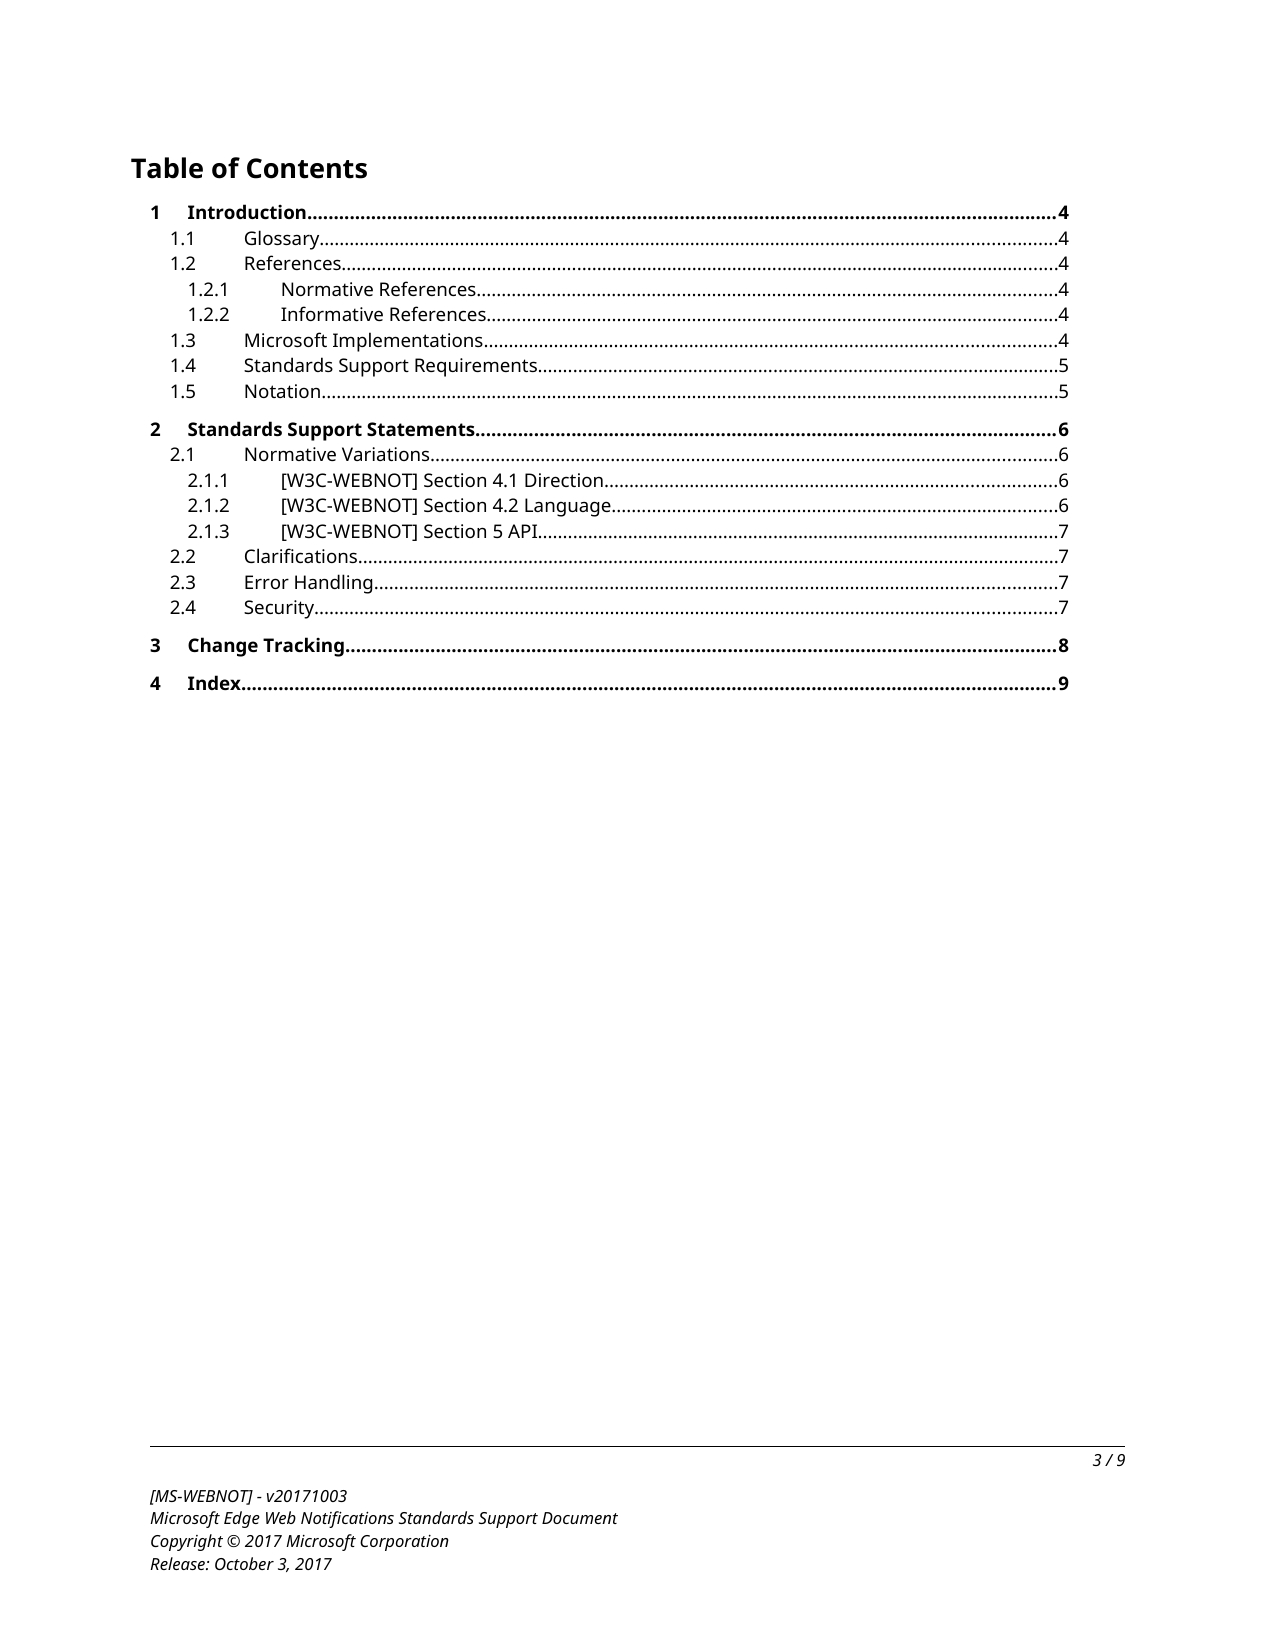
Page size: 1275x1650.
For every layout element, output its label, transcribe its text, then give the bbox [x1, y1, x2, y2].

text 1.2.2 Informative References 4 [187, 301, 1078, 327]
text 2.3 Error Handling 7 [169, 569, 1078, 595]
text 1 Introduction 4 [150, 199, 1078, 225]
text 2 Standards Support Statements 6 [150, 416, 1078, 442]
text 4 Index 9 [150, 671, 1078, 696]
text 1.3 Microsoft Implementations 4 [169, 327, 1078, 352]
text 1.4 Standards Support Requirements 5 [169, 352, 1078, 378]
text 2.2 Clarifications 7 [169, 544, 1078, 569]
text 2.4 Security 7 [169, 595, 1078, 620]
text 1.2 References 4 [169, 250, 1078, 276]
text 1.2.1 Normative References 4 [187, 276, 1078, 301]
text 2.1.1 [W3C-WEBNOT] Section 4.1 Direction 6 [187, 467, 1078, 493]
text 2.1.3 [W3C-WEBNOT] Section 5 API 7 [187, 518, 1078, 544]
text 1.5 Notation 5 [169, 378, 1078, 403]
text 2.1 Normative Variations 6 [169, 442, 1078, 467]
text 3 Change Tracking 8 [150, 633, 1078, 658]
subtitle Table of Contents [131, 150, 1125, 187]
text 1.1 Glossary 4 [169, 225, 1078, 250]
text 2.1.2 [W3C-WEBNOT] Section 4.2 Language 6 [187, 493, 1078, 518]
